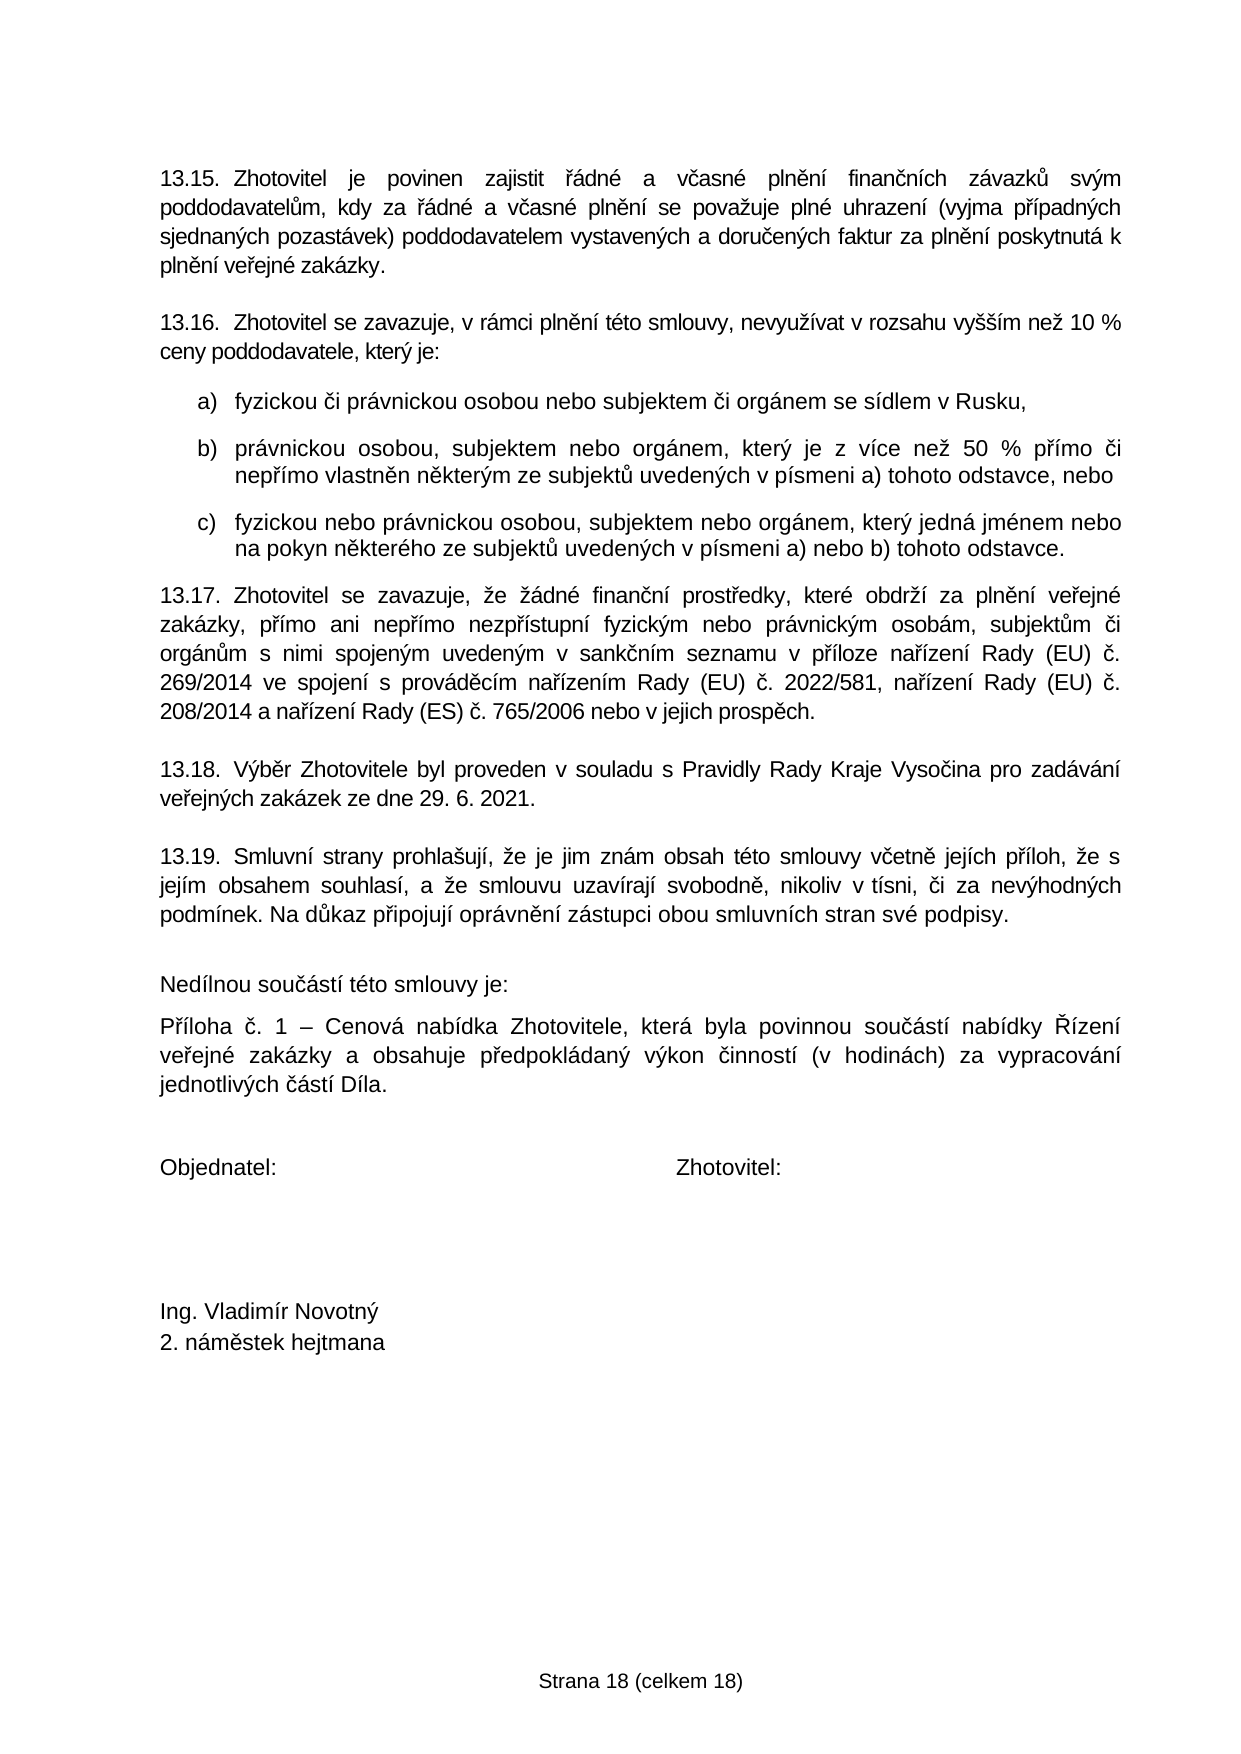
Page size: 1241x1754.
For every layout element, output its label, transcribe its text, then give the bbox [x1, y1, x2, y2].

text Ing. Vladimír Novotný [159, 1298, 1122, 1324]
text Příloha č. 1 – Cenová nabídka Zhotovitele, která byla povinnou součástí nabídky Řízení veřejné zakázky a obsahuje předpokládaný výkon činností (v hodinách) za vypracování jednotlivých částí Díla. [159, 1013, 1122, 1097]
list Zhotovitel se zavazuje, že žádné finanční prostředky, které obdrží za plnění veřejné zakázky, přímo ani nepřímo nezpřístupní fyzickým nebo právnickým osobám, subjektům či orgánům s nimi spojeným uvedeným v sankčním seznamu v příloze nařízení Rady (EU) č. 269/2014 ve spojení s prováděcím nařízením Rady (EU) č. 2022/581, nařízení Rady (EU) č. 208/2014 a nařízení Rady (ES) č. 765/2006 nebo v jejich prospěch. [159, 582, 1122, 724]
text Nedílnou součástí této smlouvy je: [159, 971, 1122, 997]
list právnickou osobou, subjektem nebo orgánem, který je z více než 50 % přímo či nepřímo vlastněn některým ze subjektů uvedených v písmeni a) tohoto odstavce, nebo [197, 435, 1122, 488]
list Smluvní strany prohlašují, že je jim znám obsah této smlouvy včetně jejích příloh, že s jejím obsahem souhlasí, a že smlouvu uzavírají svobodně, nikoliv v tísni, či za nevýhodných podmínek. Na důkaz připojují oprávnění zástupci obou smluvních stran své podpisy. [159, 843, 1122, 927]
list Zhotovitel je povinen zajistit řádné a včasné plnění finančních závazků svým poddodavatelům, kdy za řádné a včasné plnění se považuje plné uhrazení (vyjma případných sjednaných pozastávek) poddodavatelem vystavených a doručených faktur za plnění poskytnutá k plnění veřejné zakázky. [159, 165, 1122, 278]
list Zhotovitel se zavazuje, v rámci plnění této smlouvy, nevyužívat v rozsahu vyšším než 10 % ceny poddodavatele, který je: [159, 309, 1122, 365]
text Objednatel: Zhotovitel: [159, 1153, 1122, 1180]
list fyzickou či právnickou osobou nebo subjektem či orgánem se sídlem v Rusku, [197, 388, 1122, 414]
text 2. náměstek hejtmana [159, 1328, 1122, 1355]
list Výběr Zhotovitele byl proveden v souladu s Pravidly Rady Kraje Vysočina pro zadávání veřejných zakázek ze dne 29. 6. 2021. [159, 756, 1122, 811]
list fyzickou nebo právnickou osobou, subjektem nebo orgánem, který jedná jménem nebo na pokyn některého ze subjektů uvedených v písmeni a) nebo b) tohoto odstavce. [197, 509, 1122, 562]
